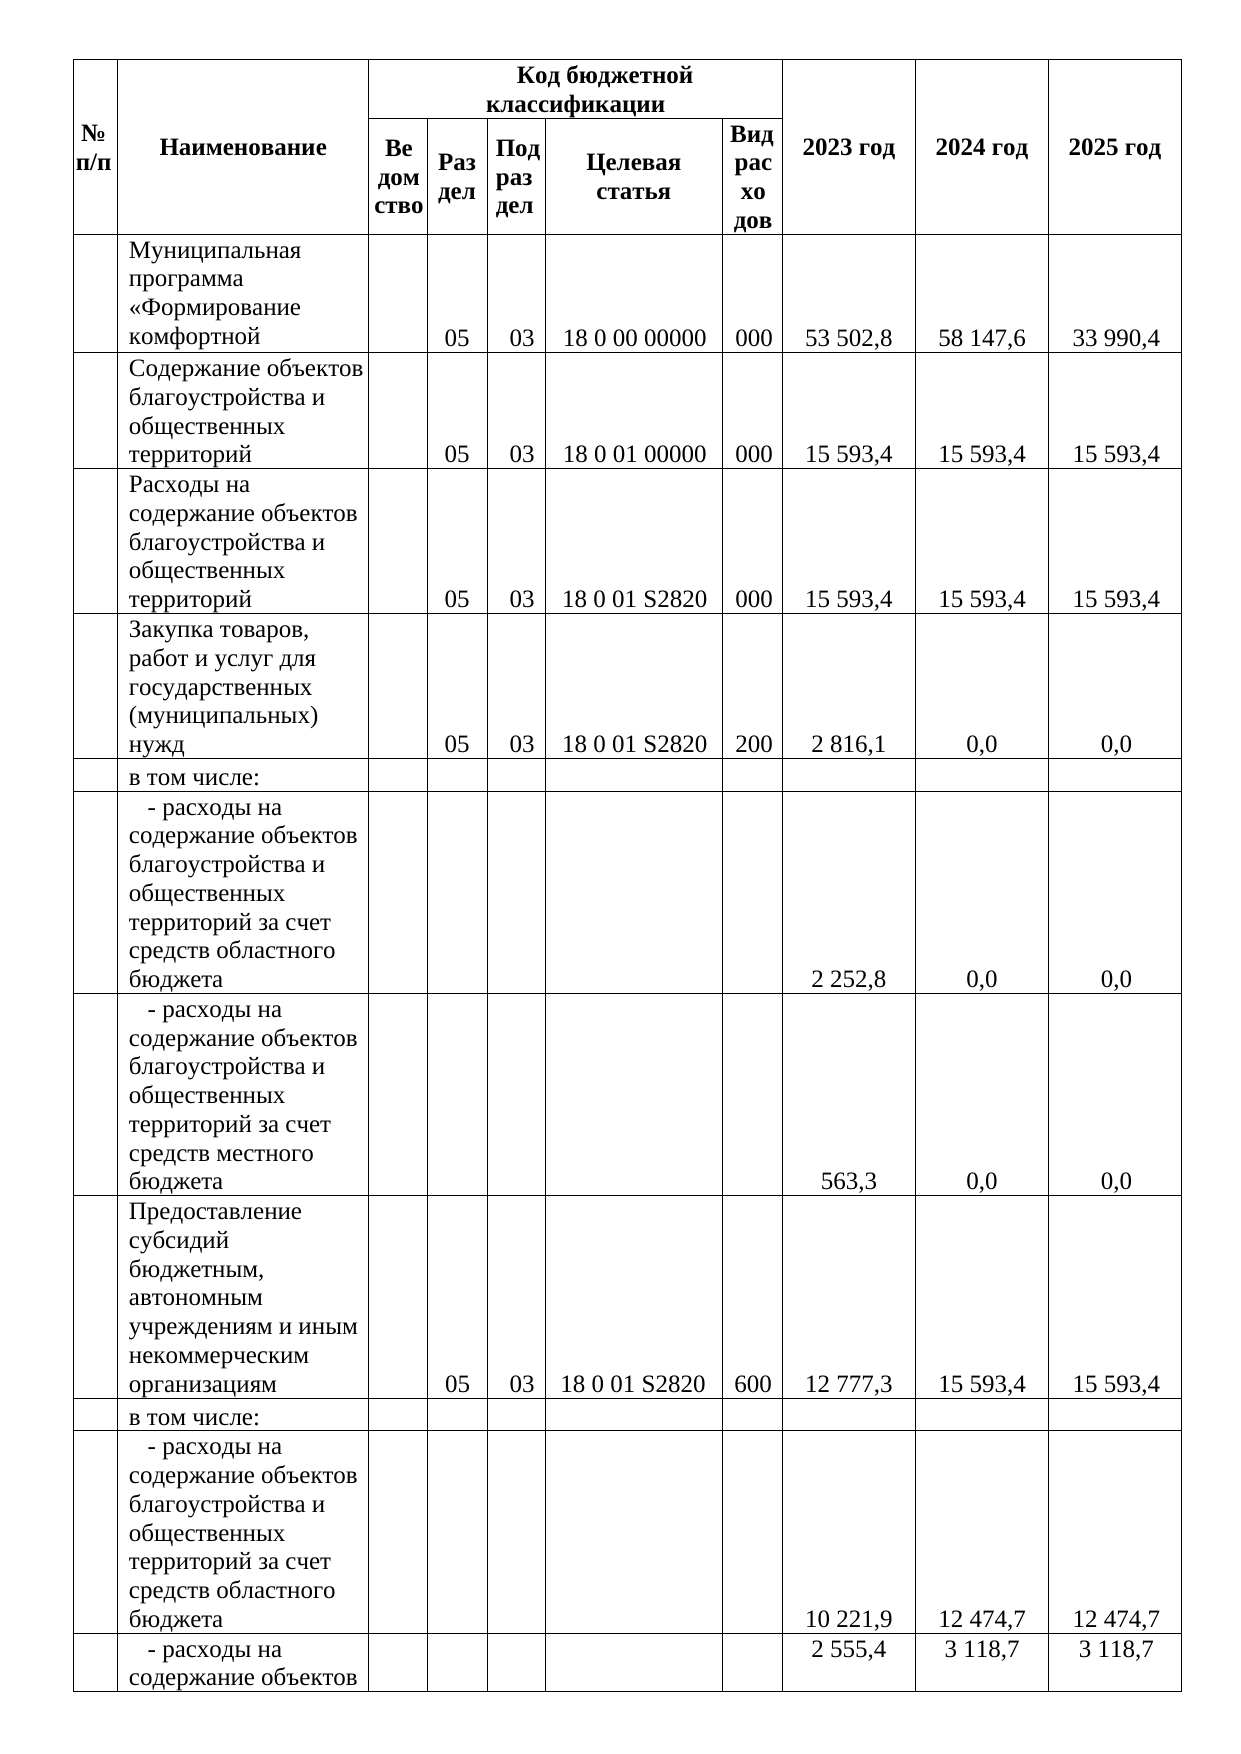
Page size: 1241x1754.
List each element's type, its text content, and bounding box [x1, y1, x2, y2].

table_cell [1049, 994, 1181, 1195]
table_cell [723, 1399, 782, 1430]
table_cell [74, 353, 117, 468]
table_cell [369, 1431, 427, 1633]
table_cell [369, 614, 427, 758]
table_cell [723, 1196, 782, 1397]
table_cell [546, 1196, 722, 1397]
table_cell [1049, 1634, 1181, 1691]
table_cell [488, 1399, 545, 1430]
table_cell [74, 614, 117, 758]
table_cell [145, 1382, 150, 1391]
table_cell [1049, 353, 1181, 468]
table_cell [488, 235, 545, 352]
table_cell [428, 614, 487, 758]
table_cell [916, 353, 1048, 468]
table_cell Вид рас хо дов [723, 119, 782, 234]
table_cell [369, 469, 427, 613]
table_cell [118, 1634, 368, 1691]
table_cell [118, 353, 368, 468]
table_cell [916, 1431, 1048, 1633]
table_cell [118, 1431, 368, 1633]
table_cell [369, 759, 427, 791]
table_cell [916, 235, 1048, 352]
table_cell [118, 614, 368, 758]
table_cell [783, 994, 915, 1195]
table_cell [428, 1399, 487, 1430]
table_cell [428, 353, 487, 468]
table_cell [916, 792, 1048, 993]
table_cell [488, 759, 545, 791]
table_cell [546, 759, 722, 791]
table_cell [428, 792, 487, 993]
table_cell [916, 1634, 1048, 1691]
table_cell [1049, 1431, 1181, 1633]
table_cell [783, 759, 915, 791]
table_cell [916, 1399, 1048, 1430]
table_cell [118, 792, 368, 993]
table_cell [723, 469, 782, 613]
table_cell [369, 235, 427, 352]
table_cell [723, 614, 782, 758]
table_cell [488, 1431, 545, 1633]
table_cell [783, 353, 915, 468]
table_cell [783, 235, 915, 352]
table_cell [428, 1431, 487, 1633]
table_header Код бюджетной классификации [369, 60, 782, 118]
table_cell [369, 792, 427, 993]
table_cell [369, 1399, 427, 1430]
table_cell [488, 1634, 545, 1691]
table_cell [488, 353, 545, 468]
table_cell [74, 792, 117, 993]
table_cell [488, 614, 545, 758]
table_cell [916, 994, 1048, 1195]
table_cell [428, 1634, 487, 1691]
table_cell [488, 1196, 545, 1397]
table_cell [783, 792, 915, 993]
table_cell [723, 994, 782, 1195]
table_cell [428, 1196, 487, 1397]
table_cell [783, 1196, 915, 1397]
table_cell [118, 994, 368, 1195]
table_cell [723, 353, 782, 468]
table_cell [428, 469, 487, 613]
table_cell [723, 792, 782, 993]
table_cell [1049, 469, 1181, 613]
table_cell Ве дом ство [369, 119, 427, 234]
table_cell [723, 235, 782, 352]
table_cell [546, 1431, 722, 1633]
table_cell Раз дел [428, 119, 487, 234]
table_header Наименование [118, 60, 368, 234]
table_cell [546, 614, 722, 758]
table_cell Целевая статья [546, 119, 722, 234]
table_cell Под раз дел [488, 119, 545, 234]
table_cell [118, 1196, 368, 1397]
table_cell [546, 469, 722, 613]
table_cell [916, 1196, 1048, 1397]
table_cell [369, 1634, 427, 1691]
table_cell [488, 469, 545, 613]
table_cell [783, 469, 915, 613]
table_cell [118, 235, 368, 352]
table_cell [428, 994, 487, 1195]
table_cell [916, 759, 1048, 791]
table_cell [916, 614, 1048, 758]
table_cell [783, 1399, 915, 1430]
table_header 2023 год [783, 60, 915, 234]
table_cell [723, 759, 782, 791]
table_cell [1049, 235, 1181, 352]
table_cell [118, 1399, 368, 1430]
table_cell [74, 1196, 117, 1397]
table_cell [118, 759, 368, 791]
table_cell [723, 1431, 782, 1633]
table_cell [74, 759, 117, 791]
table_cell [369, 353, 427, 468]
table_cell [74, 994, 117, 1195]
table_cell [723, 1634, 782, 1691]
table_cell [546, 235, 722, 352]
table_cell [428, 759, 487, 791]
table_header 2025 год [1049, 60, 1181, 234]
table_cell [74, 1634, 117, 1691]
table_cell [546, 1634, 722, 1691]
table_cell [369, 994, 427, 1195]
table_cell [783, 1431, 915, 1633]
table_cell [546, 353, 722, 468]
table_header 2024 год [916, 60, 1048, 234]
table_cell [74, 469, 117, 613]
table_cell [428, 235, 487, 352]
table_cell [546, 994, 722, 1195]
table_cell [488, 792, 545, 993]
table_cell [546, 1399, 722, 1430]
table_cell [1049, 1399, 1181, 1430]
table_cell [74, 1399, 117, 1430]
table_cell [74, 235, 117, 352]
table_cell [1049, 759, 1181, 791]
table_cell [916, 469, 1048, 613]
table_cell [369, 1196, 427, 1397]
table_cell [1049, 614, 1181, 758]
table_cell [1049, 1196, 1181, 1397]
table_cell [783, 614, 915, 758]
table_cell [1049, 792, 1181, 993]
table_header № п/п [74, 60, 117, 234]
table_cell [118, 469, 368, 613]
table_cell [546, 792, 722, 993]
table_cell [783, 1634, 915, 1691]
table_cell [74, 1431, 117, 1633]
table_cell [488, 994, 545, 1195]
